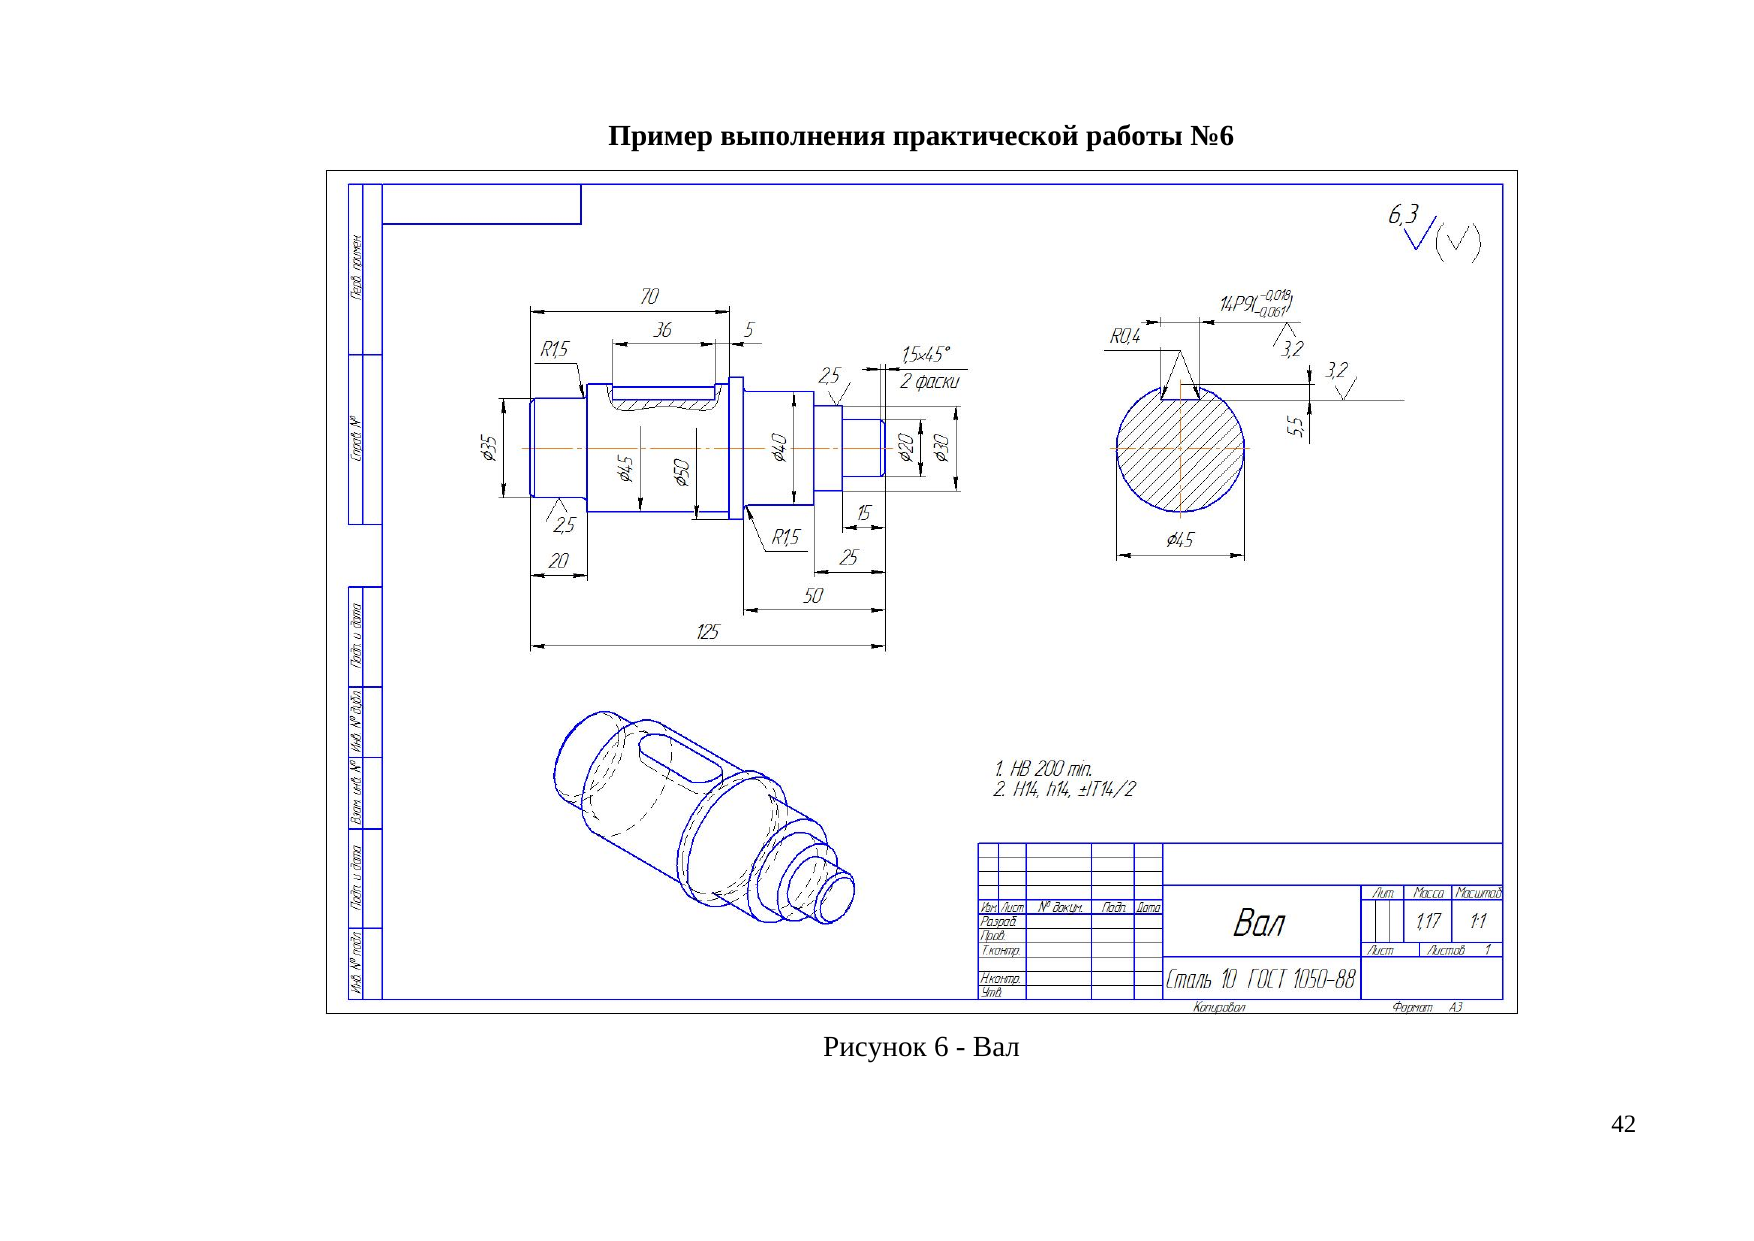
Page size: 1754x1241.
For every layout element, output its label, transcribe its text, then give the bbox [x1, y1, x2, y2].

picture [324, 168, 1519, 1015]
text Рисунок 6 - Вал [118, 1029, 1636, 1062]
text Пример выполнения практической работы №6 [118, 118, 1636, 152]
